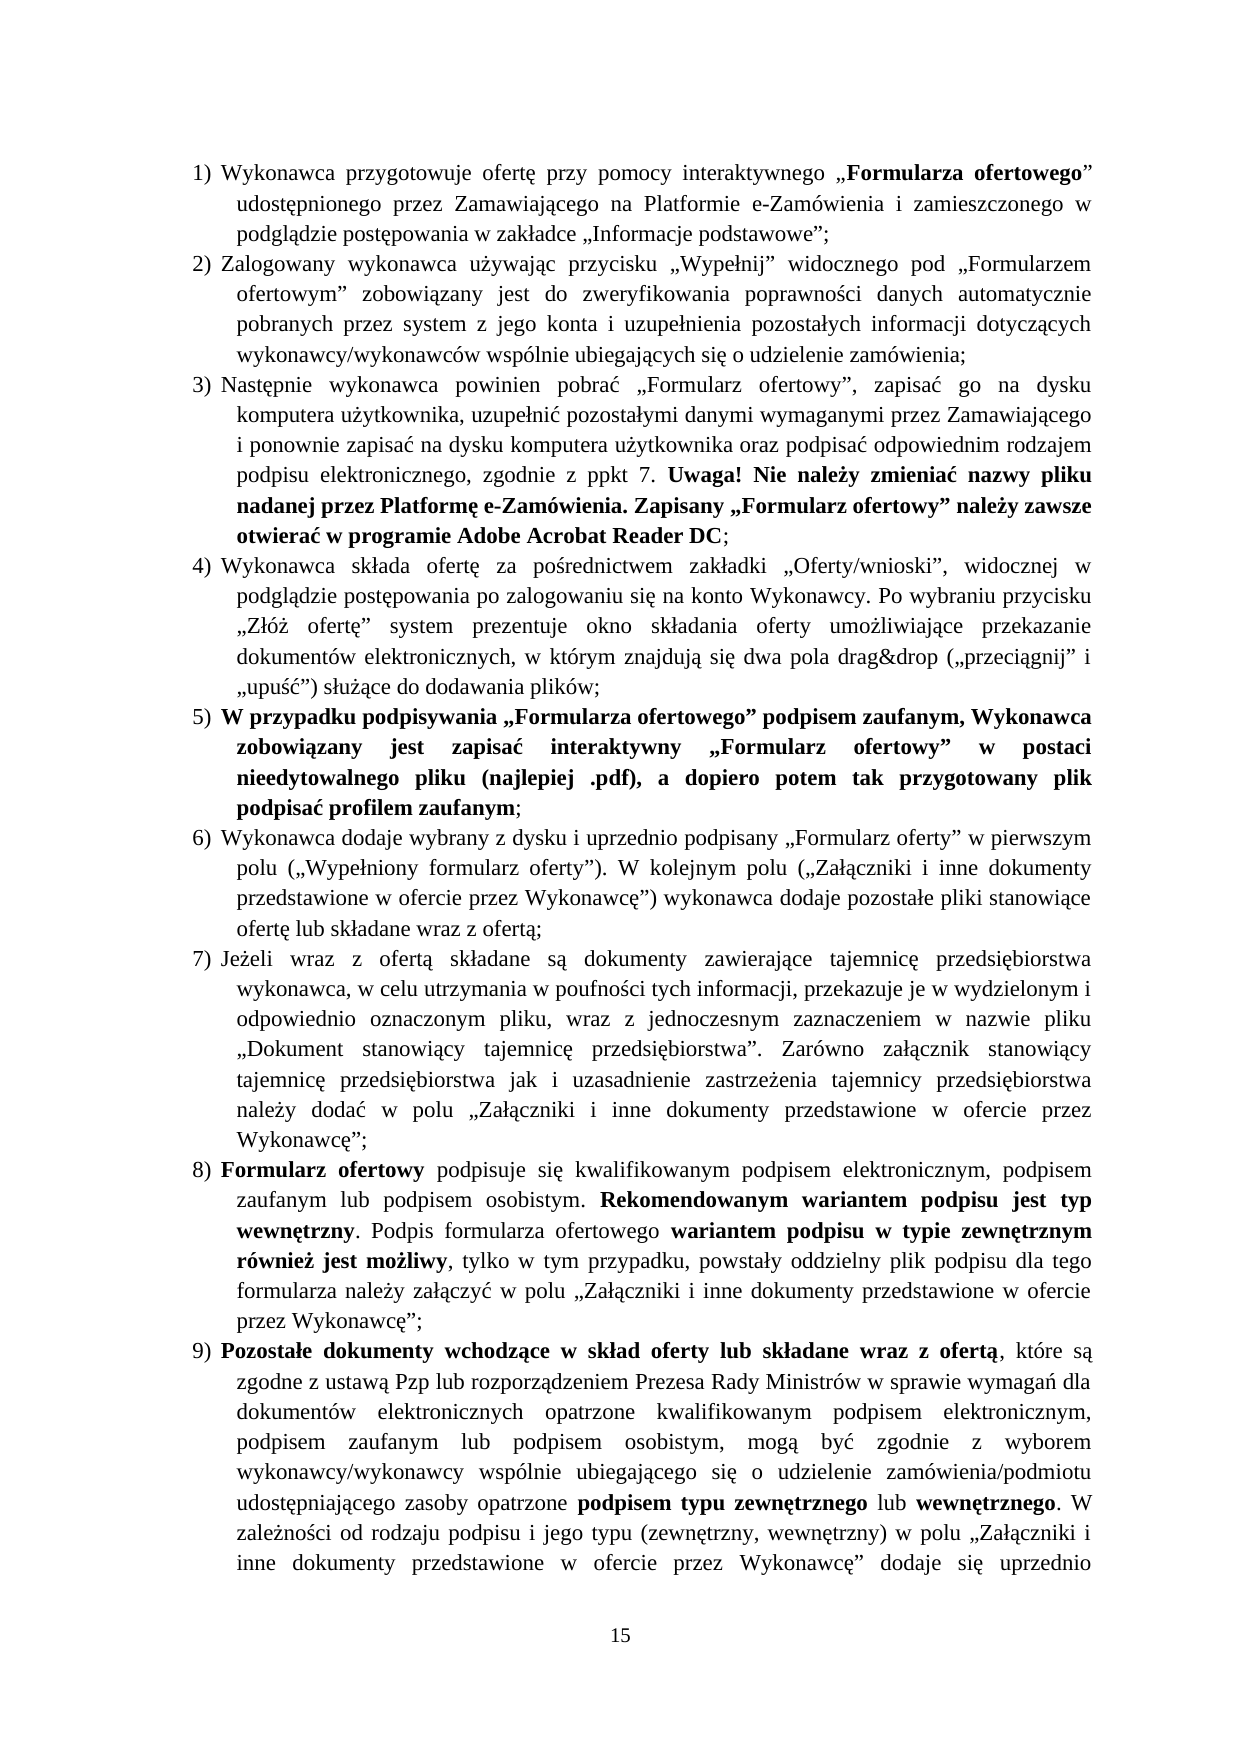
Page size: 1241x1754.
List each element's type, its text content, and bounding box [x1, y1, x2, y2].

list Formularz ofertowy podpisuje się kwalifikowanym podpisem elektronicznym, podpisem zaufanym lub podpisem osobistym. Rekomendowanym wariantem podpisu jest typ wewnętrzny. Podpis formularza ofertowego wariantem podpisu w typie zewnętrznym również jest możliwy, tylko w tym przypadku, powstały oddzielny plik podpisu dla tego formularza należy załączyć w polu „Załączniki i inne dokumenty przedstawione w ofercie przez Wykonawcę”; [192, 1156, 1092, 1334]
list Wykonawca dodaje wybrany z dysku i uprzednio podpisany „Formularz oferty” w pierwszym polu („Wypełniony formularz oferty”). W kolejnym polu („Załączniki i inne dokumenty przedstawione w ofercie przez Wykonawcę”) wykonawca dodaje pozostałe pliki stanowiące ofertę lub składane wraz z ofertą; [192, 824, 1092, 941]
list W przypadku podpisywania „Formularza ofertowego” podpisem zaufanym, Wykonawca zobowiązany jest zapisać interaktywny „Formularz ofertowy” w postaci nieedytowalnego pliku (najlepiej .pdf), a dopiero potem tak przygotowany plik podpisać profilem zaufanym; [192, 703, 1092, 820]
list Jeżeli wraz z ofertą składane są dokumenty zawierające tajemnicę przedsiębiorstwa wykonawca, w celu utrzymania w poufności tych informacji, przekazuje je w wydzielonym i odpowiednio oznaczonym pliku, wraz z jednoczesnym zaznaczeniem w nazwie pliku „Dokument stanowiący tajemnicę przedsiębiorstwa”. Zarówno załącznik stanowiący tajemnicę przedsiębiorstwa jak i uzasadnienie zastrzeżenia tajemnicy przedsiębiorstwa należy dodać w polu „Załączniki i inne dokumenty przedstawione w ofercie przez Wykonawcę”; [192, 945, 1092, 1152]
list Zalogowany wykonawca używając przycisku „Wypełnij” widocznego pod „Formularzem ofertowym” zobowiązany jest do zweryfikowania poprawności danych automatycznie pobranych przez system z jego konta i uzupełnienia pozostałych informacji dotyczących wykonawcy/wykonawców wspólnie ubiegających się o udzielenie zamówienia; [192, 250, 1092, 367]
list Wykonawca przygotowuje ofertę przy pomocy interaktywnego „Formularza ofertowego” udostępnionego przez Zamawiającego na Platformie e-Zamówienia i zamieszczonego w podglądzie postępowania w zakładce „Informacje podstawowe”; [192, 159, 1092, 246]
list Wykonawca składa ofertę za pośrednictwem zakładki „Oferty/wnioski”, widocznej w podglądzie postępowania po zalogowaniu się na konto Wykonawcy. Po wybraniu przycisku „Złóż ofertę” system prezentuje okno składania oferty umożliwiające przekazanie dokumentów elektronicznych, w którym znajdują się dwa pola drag&drop („przeciągnij” i „upuść”) służące do dodawania plików; [192, 552, 1092, 699]
list Następnie wykonawca powinien pobrać „Formularz ofertowy”, zapisać go na dysku komputera użytkownika, uzupełnić pozostałymi danymi wymaganymi przez Zamawiającego i ponownie zapisać na dysku komputera użytkownika oraz podpisać odpowiednim rodzajem podpisu elektronicznego, zgodnie z ppkt 7. Uwaga! Nie należy zmieniać nazwy pliku nadanej przez Platformę e-Zamówienia. Zapisany „Formularz ofertowy” należy zawsze otwierać w programie Adobe Acrobat Reader DC; [192, 371, 1092, 548]
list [192, 1338, 1092, 1575]
